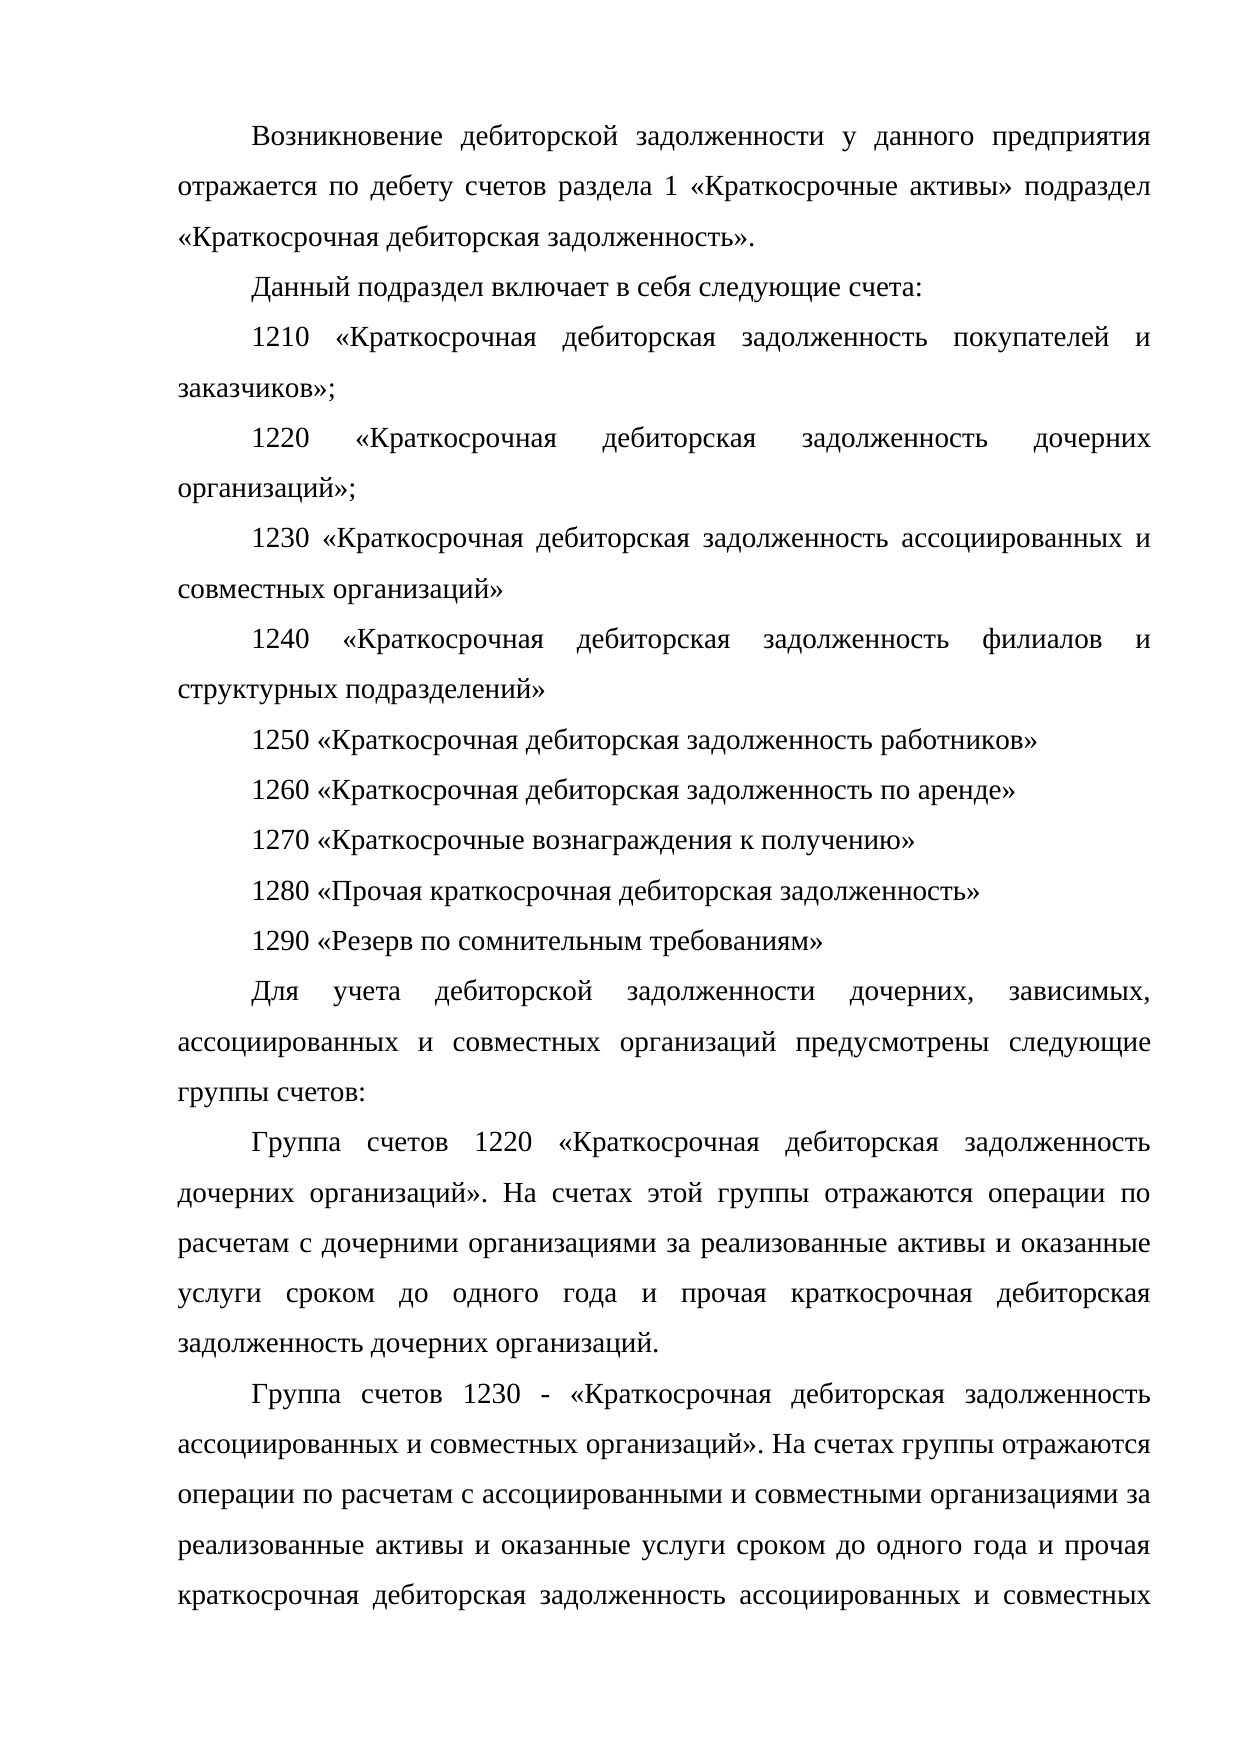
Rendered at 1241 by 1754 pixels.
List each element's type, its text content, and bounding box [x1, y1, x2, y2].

text 1260 «Краткосрочная дебиторская задолженность по аренде» [177, 772, 1152, 806]
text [177, 1376, 1152, 1611]
text Для учета дебиторской задолженности дочерних, зависимых, ассоциированных и совместных организаций предусмотрены следующие группы счетов: [177, 973, 1152, 1108]
text 1210 «Краткосрочная дебиторская задолженность покупателей и заказчиков»; [177, 319, 1152, 403]
text 1280 «Прочая краткосрочная дебиторская задолженность» [177, 873, 1152, 906]
text 1230 «Краткосрочная дебиторская задолженность ассоциированных и совместных организаций» [177, 521, 1152, 604]
text 1290 «Резерв по сомнительным требованиям» [177, 923, 1152, 957]
text 1240 «Краткосрочная дебиторская задолженность филиалов и структурных подразделений» [177, 621, 1152, 705]
text 1270 «Краткосрочные вознаграждения к получению» [177, 822, 1152, 856]
text 1220 «Краткосрочная дебиторская задолженность дочерних организаций»; [177, 420, 1152, 504]
text Данный подраздел включает в себя следующие счета: [177, 269, 1152, 303]
text Возникновение дебиторской задолженности у данного предприятия отражается по дебету счетов раздела 1 «Краткосрочные активы» подраздел «Краткосрочная дебиторская задолженность». [177, 118, 1152, 252]
text 1250 «Краткосрочная дебиторская задолженность работников» [177, 722, 1152, 755]
text Группа счетов 1220 «Краткосрочная дебиторская задолженность дочерних организаций». На счетах этой группы отражаются операции по расчетам с дочерними организациями за реализованные активы и оказанные услуги сроком до одного года и прочая краткосрочная дебиторская задолженность дочерних организаций. [177, 1124, 1152, 1359]
